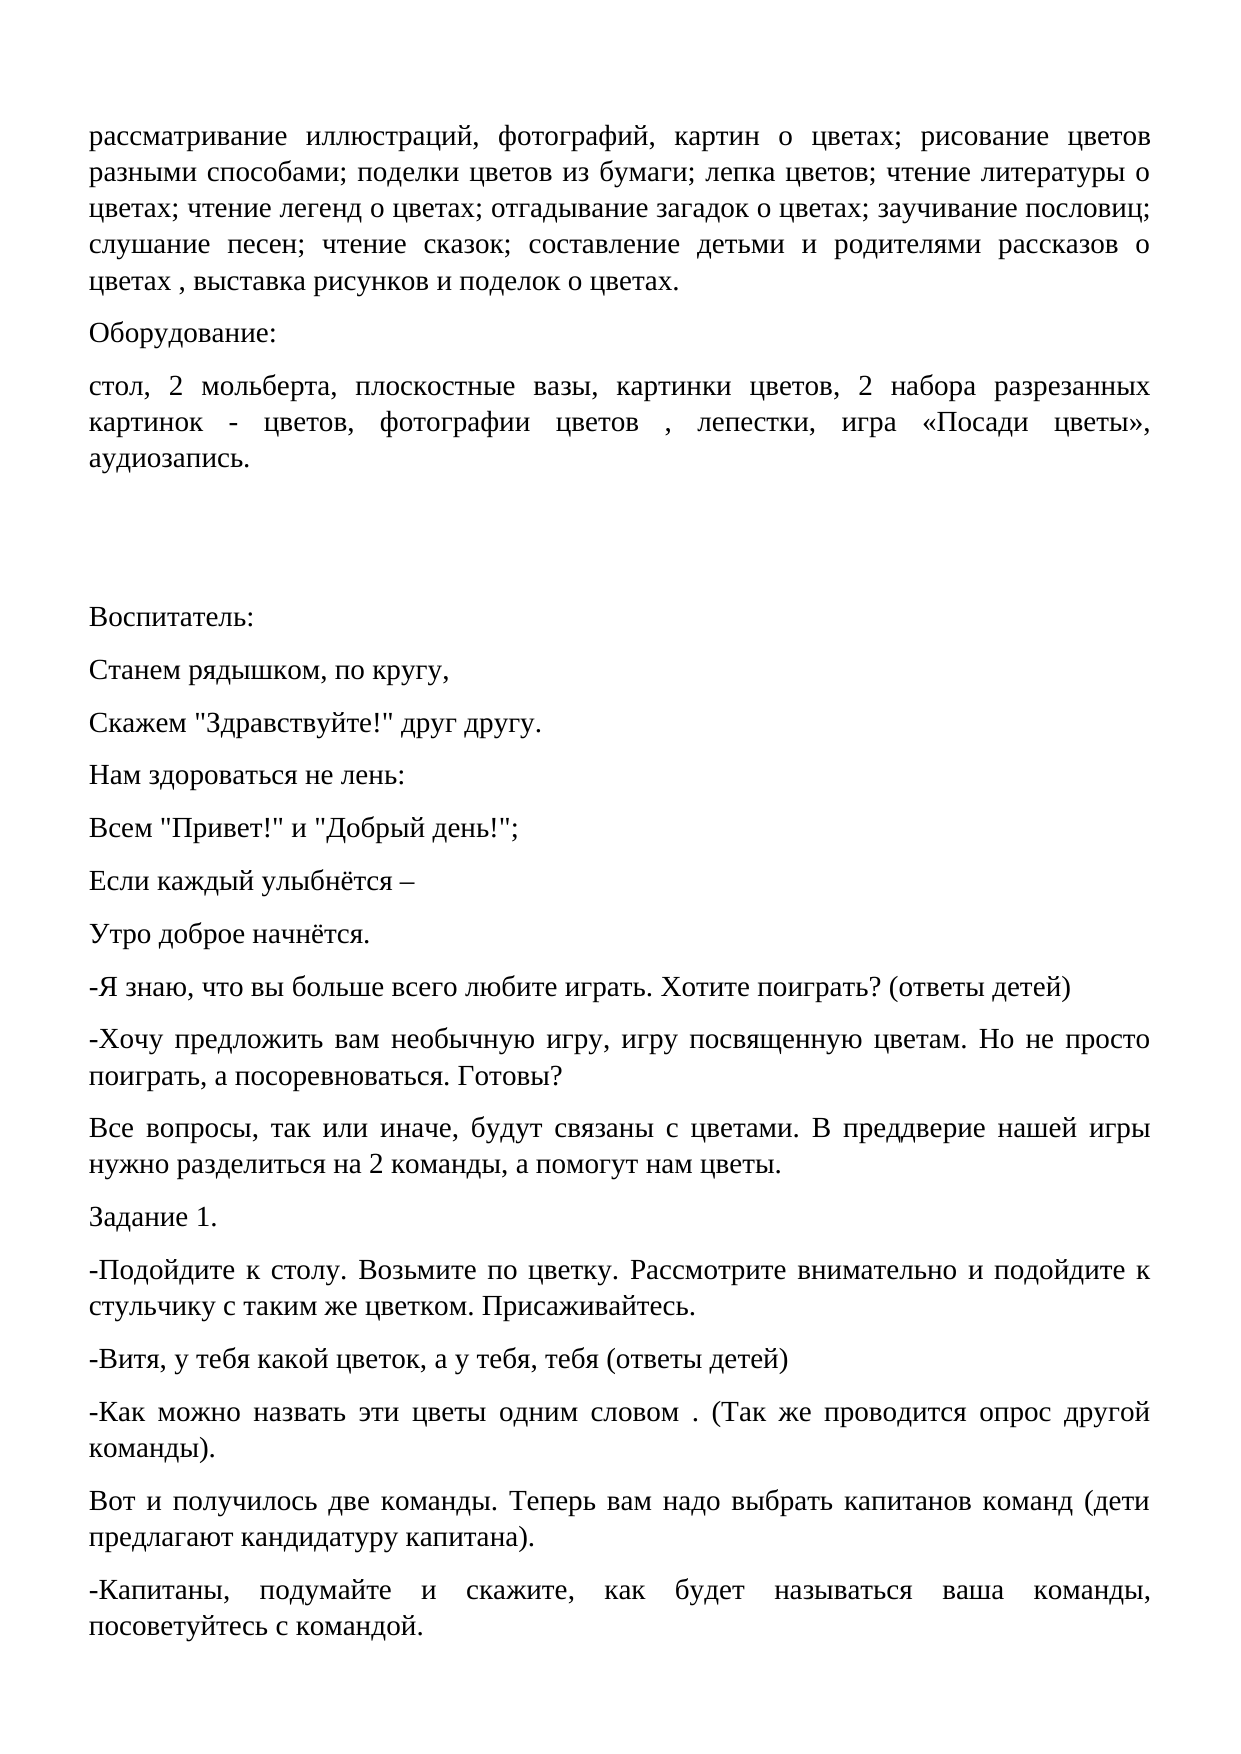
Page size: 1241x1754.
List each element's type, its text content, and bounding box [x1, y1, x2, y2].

text Оборудование: [89, 316, 1152, 349]
text Задание 1. [89, 1199, 1152, 1233]
text Нам здороваться не лень: [89, 757, 1152, 791]
text Всем "Привет!" и "Добрый день!"; [89, 810, 1152, 844]
text -Как можно назвать эти цветы одним словом . (Так же проводится опрос другой команды). [89, 1394, 1152, 1464]
text -Я знаю, что вы больше всего любите играть. Хотите поиграть? (ответы детей) [89, 969, 1152, 1002]
text -Хочу предложить вам необычную игру, игру посвященную цветам. Но не просто поиграть, а посоревноваться. Готовы? [89, 1022, 1152, 1091]
text -Подойдите к столу. Возьмите по цветку. Рассмотрите внимательно и подойдите к стульчику с таким же цветком. Присаживайтесь. [89, 1252, 1152, 1322]
text рассматривание иллюстраций, фотографий, картин о цветах; рисование цветов разными способами; поделки цветов из бумаги; лепка цветов; чтение литературы о цветах; чтение легенд о цветах; отгадывание загадок о цветах; заучивание пословиц; слушание песен; чтение сказок; составление детьми и родителями рассказов о цветах , выставка рисунков и поделок о цветах. [89, 118, 1152, 296]
text Скажем "Здравствуйте!" друг другу. [89, 705, 1152, 738]
text Утро доброе начнётся. [89, 916, 1152, 949]
text Все вопросы, так или иначе, будут связаны с цветами. В преддверие нашей игры нужно разделиться на 2 команды, а помогут нам цветы. [89, 1111, 1152, 1180]
text Станем рядышком, по кругу, [89, 652, 1152, 685]
text -Витя, у тебя какой цветок, а у тебя, тебя (ответы детей) [89, 1341, 1152, 1375]
text стол, 2 мольберта, плоскостные вазы, картинки цветов, 2 набора разрезанных картинок - цветов, фотографии цветов , лепестки, игра «Посади цветы», аудиозапись. [89, 368, 1152, 474]
text Воспитатель: [89, 599, 1152, 633]
text Если каждый улыбнётся – [89, 863, 1152, 897]
text Вот и получилось две команды. Теперь вам надо выбрать капитанов команд (дети предлагают кандидатуру капитана). [89, 1483, 1152, 1553]
text -Капитаны, подумайте и скажите, как будет называться ваша команды, посоветуйтесь с командой. [89, 1572, 1152, 1642]
